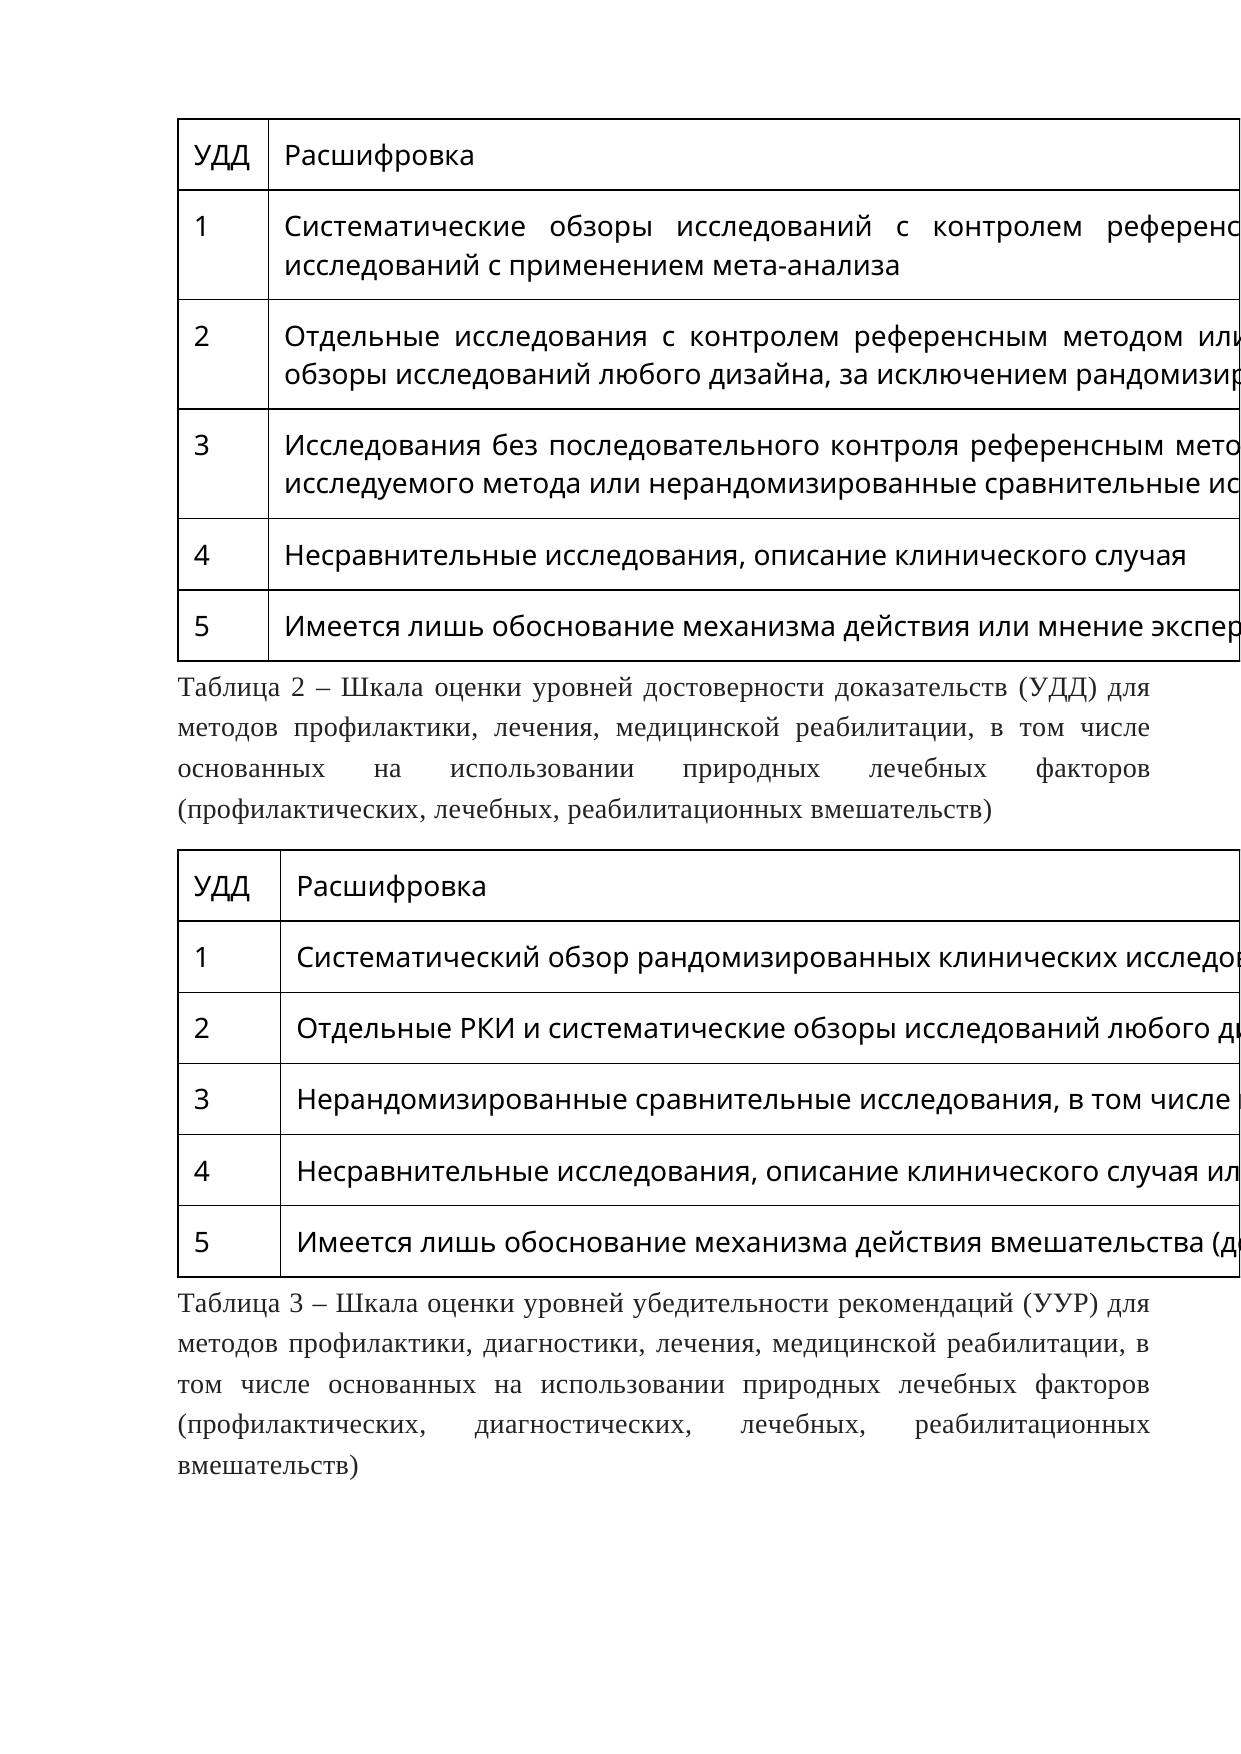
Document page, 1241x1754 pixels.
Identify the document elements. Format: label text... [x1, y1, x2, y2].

table_cell Отдельные РКИ и систематические обзоры исследований любого дизайна, за исключением РКИ, с применением мета-анализа [281, 993, 1239, 1062]
table_cell 2 [179, 300, 268, 408]
table_header УДД [179, 851, 280, 920]
text Таблица 3 – Шкала оценки уровней убедительности рекомендаций (УУР) для методов профилактики, диагностики, лечения, медицинской реабилитации, в том числе основанных на использовании природных лечебных факторов (профилактических, диагностических, лечебных, реабилитационных вмешательств) [177, 1278, 1152, 1481]
table_cell Несравнительные исследования, описание клинического случая [269, 519, 1239, 589]
table_cell 5 [179, 591, 268, 660]
table_cell Имеется лишь обоснование механизма действия или мнение экспертов [269, 591, 1239, 660]
table_cell 1 [179, 922, 280, 991]
table_cell 3 [179, 410, 268, 518]
table_cell 2 [179, 993, 280, 1062]
table_cell Имеется лишь обоснование механизма действия вмешательства (доклинические исследования) или мнение экспертов [281, 1206, 1239, 1276]
table_cell Нерандомизированные сравнительные исследования, в том числе когортные исследования [281, 1064, 1239, 1134]
text Таблица 2 – Шкала оценки уровней достоверности доказательств (УДД) для методов профилактики, лечения, медицинской реабилитации, в том числе основанных на использовании природных лечебных факторов (профилактических, лечебных, реабилитационных вмешательств) [177, 662, 1152, 824]
table_cell Несравнительные исследования, описание клинического случая или серии случаев, исследования «случай-контроль» [281, 1135, 1239, 1205]
table_header УДД [179, 120, 268, 189]
table_cell Систематические обзоры исследований с контролем референсным методом или систематический обзор рандомизированных клинических исследований с применением мета-анализа [269, 191, 1239, 299]
table_header Расшифровка [281, 851, 1239, 920]
table_cell Исследования без последовательного контроля референсным методом или исследования с референсным методом, не являющимся независимым от исследуемого метода или нерандомизированные сравнительные исследования, в том числе когортные исследования [269, 410, 1239, 518]
table_cell 4 [179, 519, 268, 589]
table_cell 3 [179, 1064, 280, 1134]
table_cell 4 [179, 1135, 280, 1205]
table_header Расшифровка [269, 120, 1239, 189]
table_cell 5 [179, 1206, 280, 1276]
table_cell Систематический обзор рандомизированных клинических исследований (РКИ) с применением мета-анализа [281, 922, 1239, 991]
table_cell 1 [179, 191, 268, 299]
table_cell Отдельные исследования с контролем референсным методом или отдельные рандомизированные клинические исследования и систематические обзоры исследований любого дизайна, за исключением рандомизированных клинических исследований, с применением мета-анализа [269, 300, 1239, 408]
